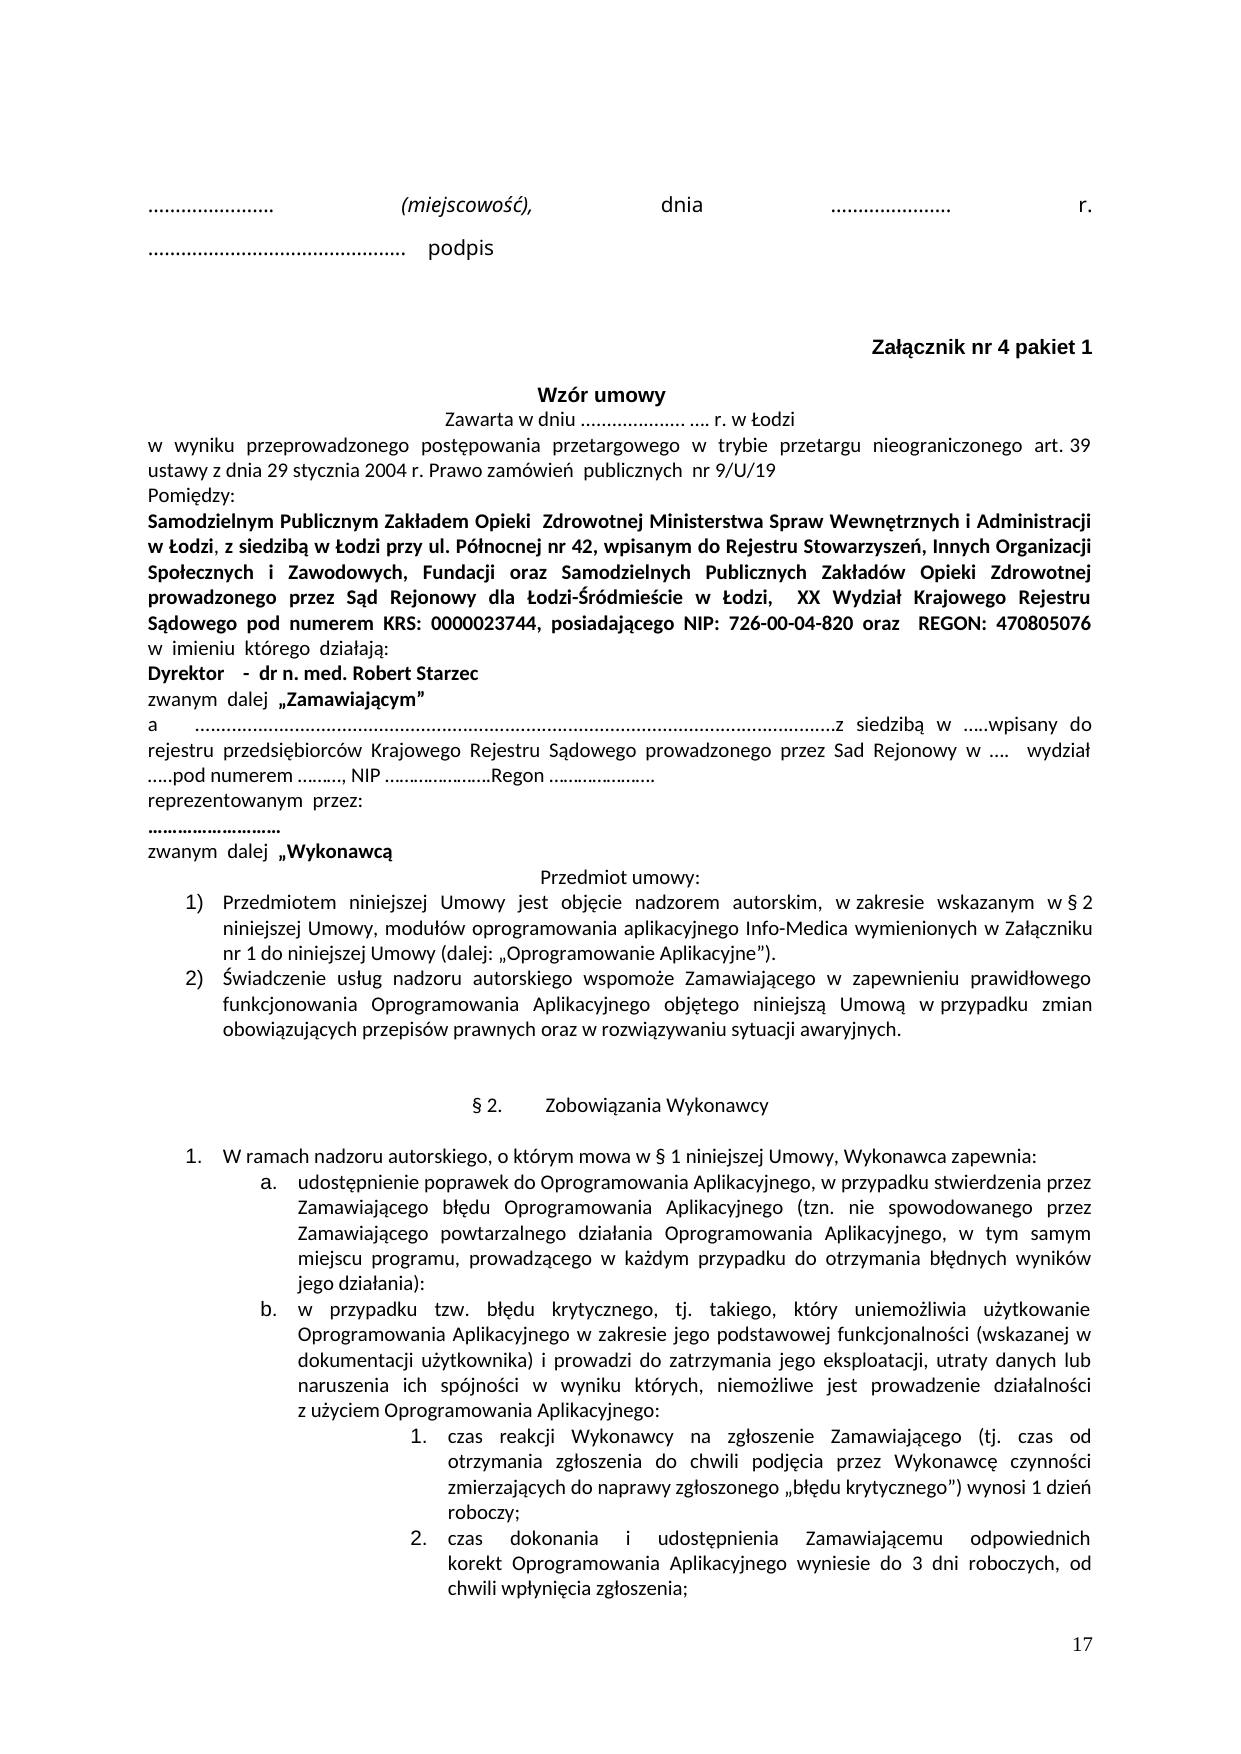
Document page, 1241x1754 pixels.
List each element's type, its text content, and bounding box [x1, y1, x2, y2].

text a ..........................................................................................................................z siedzibą w …..wpisany do rejestru przedsiębiorców Krajowego Rejestru Sądowego prowadzonego przez Sad Rejonowy w …. wydział …..pod numerem ………, NIP ………………….Regon …………………. [148, 711, 1093, 788]
list udostępnienie poprawek do Oprogramowania Aplikacyjnego, w przypadku stwierdzenia przez Zamawiającego błędu Oprogramowania Aplikacyjnego (tzn. nie spowodowanego przez Zamawiającego powtarzalnego działania Oprogramowania Aplikacyjnego, w tym samym miejscu programu, prowadzącego w każdym przypadku do otrzymania błędnych wyników jego działania): [260, 1169, 1093, 1296]
text § 2. Zobowiązania Wykonawcy [148, 1093, 1093, 1118]
text ……………………… [148, 813, 1093, 838]
text zwanym dalej „Wykonawcą [148, 838, 1093, 864]
text w wyniku przeprowadzonego postępowania przetargowego w trybie przetargu nieograniczonego art. 39 ustawy z dnia 29 stycznia 2004 r. Prawo zamówień publicznych nr 9/U/19 [148, 432, 1093, 483]
text zwanym dalej „Zamawiającym” [148, 686, 1093, 711]
text Wzór umowy [110, 382, 1093, 406]
text Dyrektor - dr n. med. Robert Starzec [148, 661, 1093, 686]
list czas reakcji Wykonawcy na zgłoszenie Zamawiającego (tj. czas od otrzymania zgłoszenia do chwili podjęcia przez Wykonawcę czynności zmierzających do naprawy zgłoszonego „błędu krytycznego”) wynosi 1 dzień roboczy; [410, 1423, 1093, 1525]
list czas dokonania i udostępnienia Zamawiającemu odpowiednich korekt Oprogramowania Aplikacyjnego wyniesie do 3 dni roboczych, od chwili wpłynięcia zgłoszenia; [410, 1525, 1093, 1601]
list Przedmiotem niniejszej Umowy jest objęcie nadzorem autorskim, w zakresie wskazanym w § 2 niniejszej Umowy, modułów oprogramowania aplikacyjnego Info-Medica wymienionych w Załączniku nr 1 do niniejszej Umowy (dalej: „Oprogramowanie Aplikacyjne”). [185, 889, 1093, 966]
text Zawarta w dniu .................... …. r. w Łodzi [148, 406, 1093, 432]
text Pomiędzy: [148, 483, 1093, 508]
text Samodzielnym Publicznym Zakładem Opieki Zdrowotnej Ministerstwa Spraw Wewnętrznych i Administracji w Łodzi, z siedzibą w Łodzi przy ul. Północnej nr 42, wpisanym do Rejestru Stowarzyszeń, Innych Organizacji Społecznych i Zawodowych, Fundacji oraz Samodzielnych Publicznych Zakładów Opieki Zdrowotnej prowadzonego przez Sąd Rejonowy dla Łodzi-Śródmieście w Łodzi, XX Wydział Krajowego Rejestru Sądowego pod numerem KRS: 0000023744, posiadającego NIP: 726-00-04-820 oraz REGON: 470805076 w imieniu którego działają: [148, 508, 1093, 661]
list w przypadku tzw. błędu krytycznego, tj. takiego, który uniemożliwia użytkowanie Oprogramowania Aplikacyjnego w zakresie jego podstawowej funkcjonalności (wskazanej w dokumentacji użytkownika) i prowadzi do zatrzymania jego eksploatacji, utraty danych lub naruszenia ich spójności w wyniku których, niemożliwe jest prowadzenie działalności z użyciem Oprogramowania Aplikacyjnego: [260, 1296, 1093, 1423]
list W ramach nadzoru autorskiego, o którym mowa w § 1 niniejszej Umowy, Wykonawca zapewnia: [185, 1143, 1093, 1169]
text reprezentowanym przez: [148, 788, 1093, 813]
text Przedmiot umowy: [148, 864, 1093, 889]
text …………….……. (miejscowość), dnia …………………. r. ……………………………………….. podpis [148, 190, 1093, 261]
list Świadczenie usług nadzoru autorskiego wspomoże Zamawiającego w zapewnieniu prawidłowego funkcjonowania Oprogramowania Aplikacyjnego objętego niniejszą Umową w przypadku zmian obowiązujących przepisów prawnych oraz w rozwiązywaniu sytuacji awaryjnych. [185, 966, 1093, 1042]
text Załącznik nr 4 pakiet 1 [148, 334, 1093, 358]
